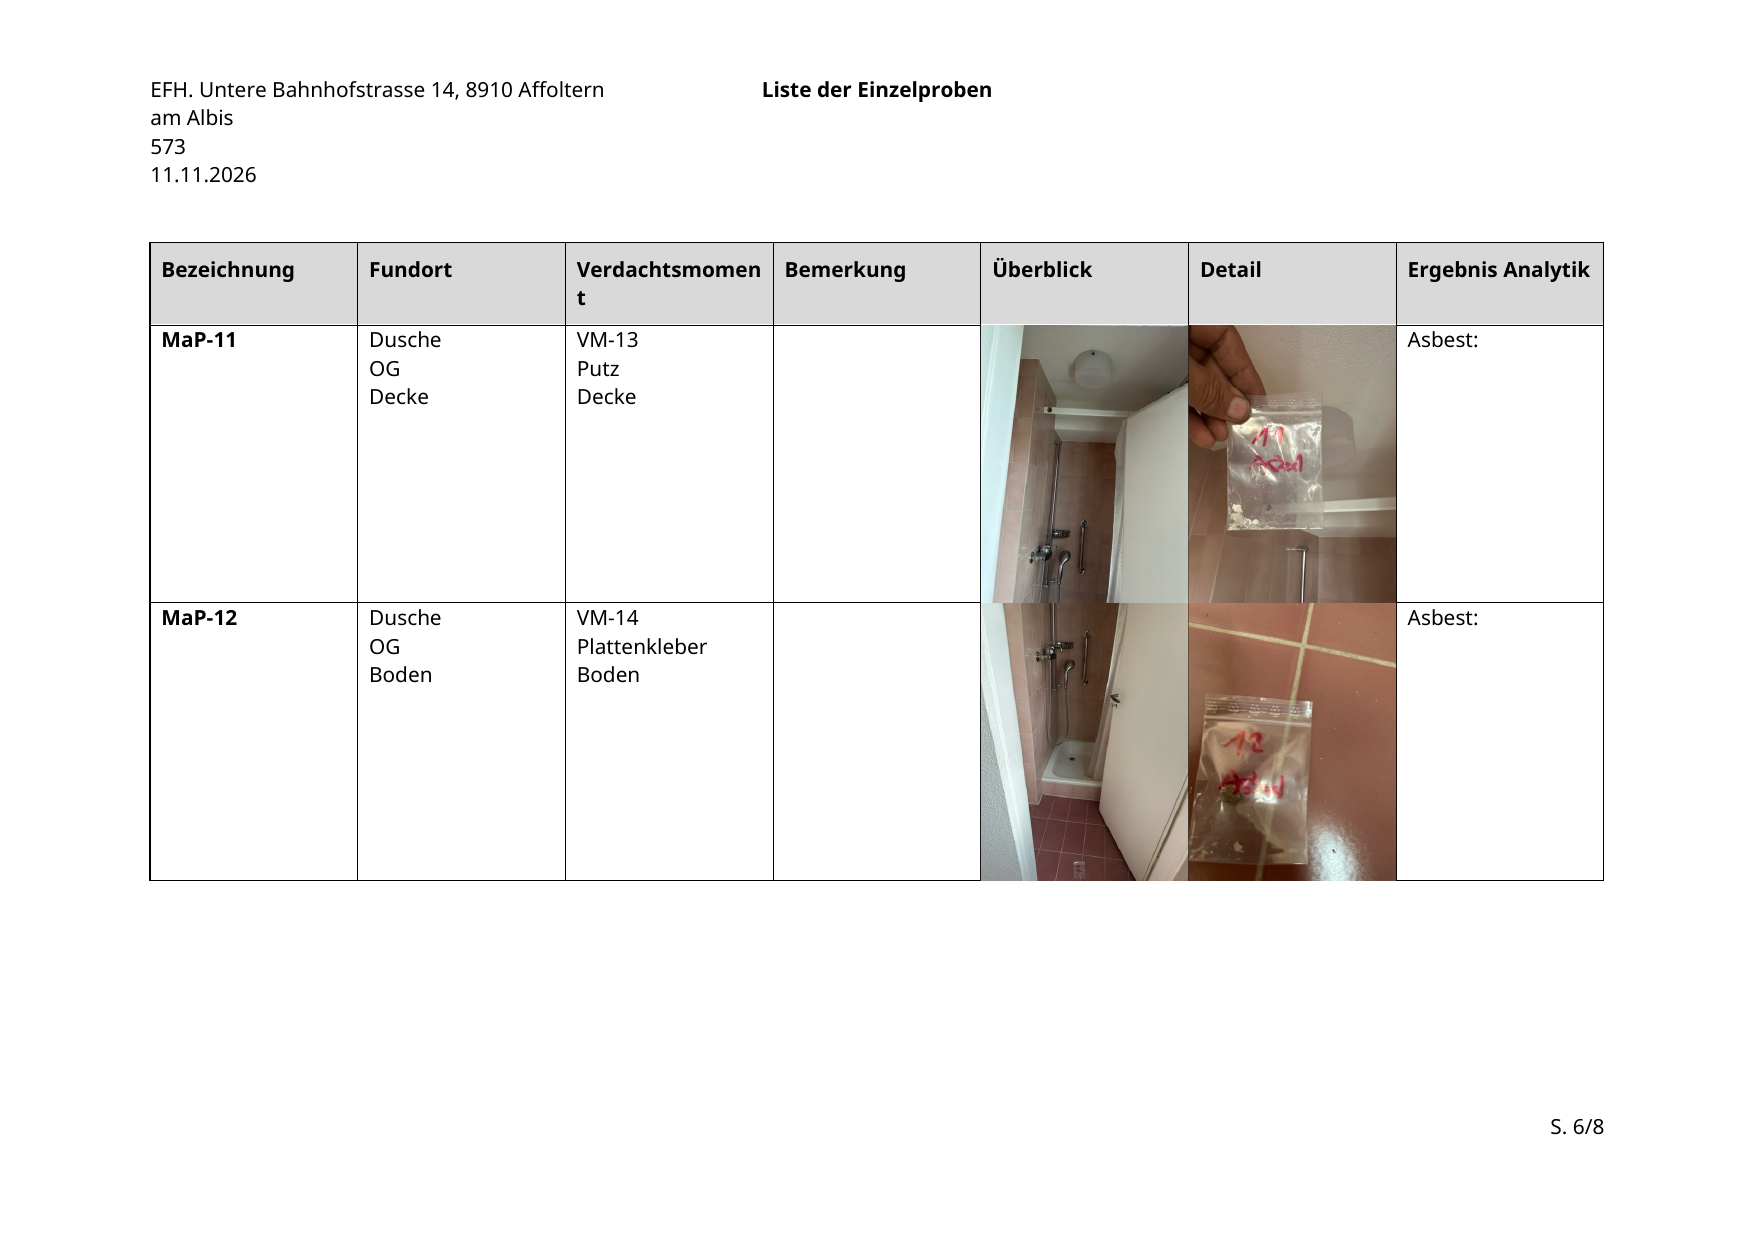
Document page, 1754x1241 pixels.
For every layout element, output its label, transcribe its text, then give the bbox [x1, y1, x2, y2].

picture [980, 325, 1397, 881]
table_header Überblick [981, 243, 1188, 324]
table_cell VM-14 Plattenkleber Boden [566, 603, 773, 880]
table_cell Asbest: [1397, 603, 1603, 880]
table_header Detail [1189, 243, 1396, 324]
table_header Bezeichnung [151, 243, 357, 324]
table_cell MaP-12 [151, 603, 357, 880]
table_cell Dusche OG Decke [358, 326, 565, 602]
table_header Fundort [358, 243, 565, 324]
table_cell MaP-11 [151, 326, 357, 602]
table_cell [774, 326, 980, 602]
table_cell Dusche OG Boden [358, 603, 565, 880]
table_header Bemerkung [774, 243, 980, 324]
table_header Verdachtsmoment [566, 243, 773, 324]
table_cell VM-13 Putz Decke [566, 326, 773, 602]
table_header Ergebnis Analytik [1397, 243, 1603, 324]
table_cell Asbest: [1397, 326, 1603, 602]
table_cell [774, 603, 980, 880]
